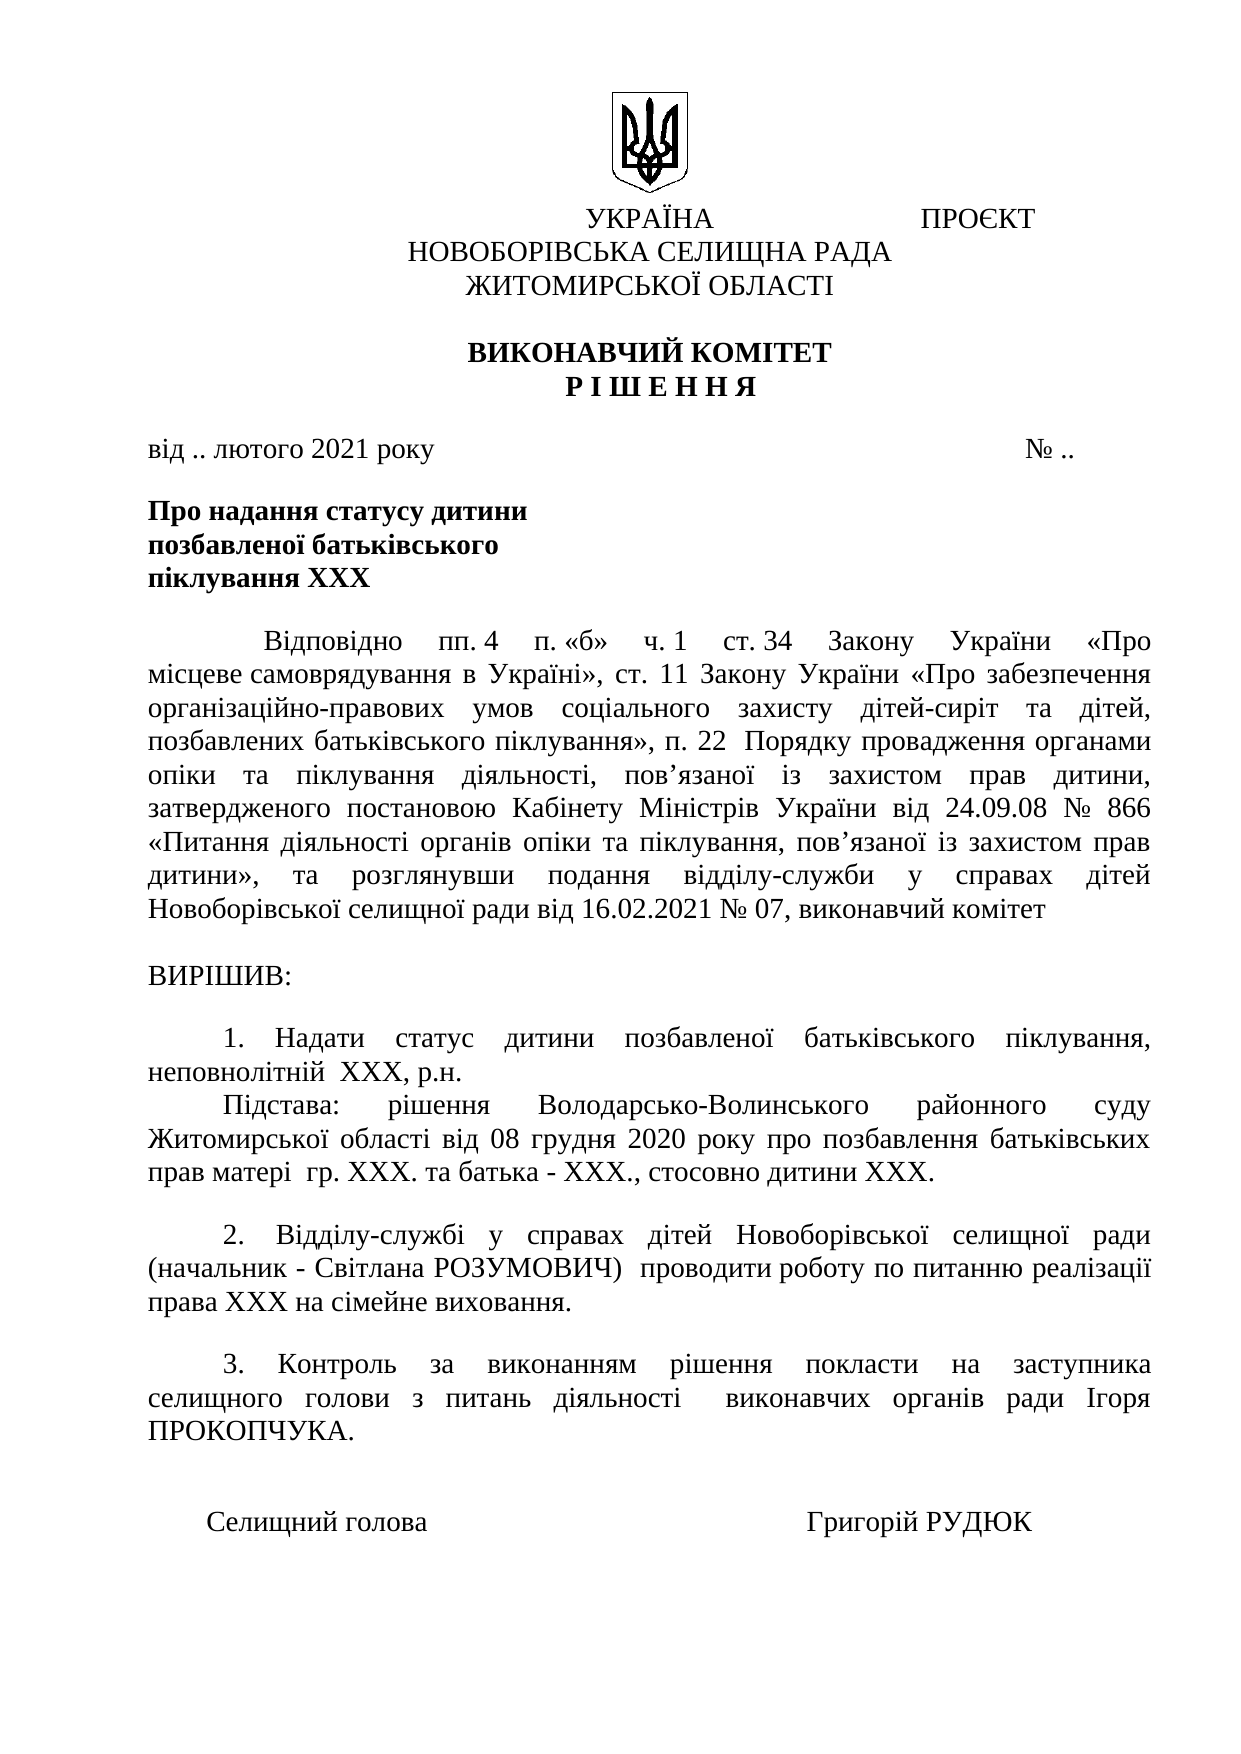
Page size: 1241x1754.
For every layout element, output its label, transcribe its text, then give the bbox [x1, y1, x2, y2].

text ЖИТОМИРСЬКОЇ ОБЛАСТІ [148, 268, 1152, 302]
text НОВОБОРІВСЬКА СЕЛИЩНА РАДА [148, 234, 1152, 268]
text 2. Відділу-службі у справах дітей Новоборівської селищної ради (начальник - Світлана РОЗУМОВИЧ) проводити роботу по питанню реалізації права ХХХ на сімейне виховання. [148, 1217, 1152, 1317]
text піклування ХХХ [148, 560, 1152, 594]
text УКРАЇНА ПРОЄКТ [148, 201, 1152, 234]
text ВИКОНАВЧИЙ КОМІТЕТ [148, 335, 1152, 369]
text від .. лютого 2021 року № .. [148, 431, 1152, 464]
text 1. Надати статус дитини позбавленої батьківського піклування, неповнолітній ХХХ, р.н. [148, 1020, 1152, 1087]
text Про надання статусу дитини [148, 493, 1152, 527]
text Відповідно пп. 4 п. «б» ч. 1 ст. 34 Закону України «Про місцеве самоврядування в Україні», ст. 11 Закону України «Про забезпечення організаційно-правових умов соціального захисту дітей-сиріт та дітей, позбавлених батьківського піклування», п. 22 Порядку провадження органами опіки та піклування діяльності, пов’язаної із захистом прав дитини, затвердженого постановою Кабінету Міністрів України від 24.09.08 № 866 «Питання діяльності органів опіки та піклування, пов’язаної із захистом прав дитини», та розглянувши подання відділу-служби у справах дітей Новоборівської селищної ради від 16.02.2021 № 07, виконавчий комітет [148, 623, 1152, 924]
text Р І Ш Е Н Н Я [148, 369, 1152, 402]
text 3. Контроль за виконанням рішення покласти на заступника селищного голови з питань діяльності виконавчих органів ради Ігоря ПРОКОПЧУКА. [148, 1346, 1152, 1447]
text позбавленої батьківського [148, 527, 1152, 560]
text Підстава: рішення Володарсько-Волинського районного суду Житомирської області від 08 грудня 2020 року про позбавлення батьківських прав матері гр. ХХХ. та батька - ХХХ., стосовно дитини ХХХ. [148, 1087, 1152, 1188]
text ВИРІШИВ: [148, 958, 1152, 992]
picture [604, 88, 696, 201]
text Селищний голова Григорій РУДЮК [148, 1504, 1152, 1538]
